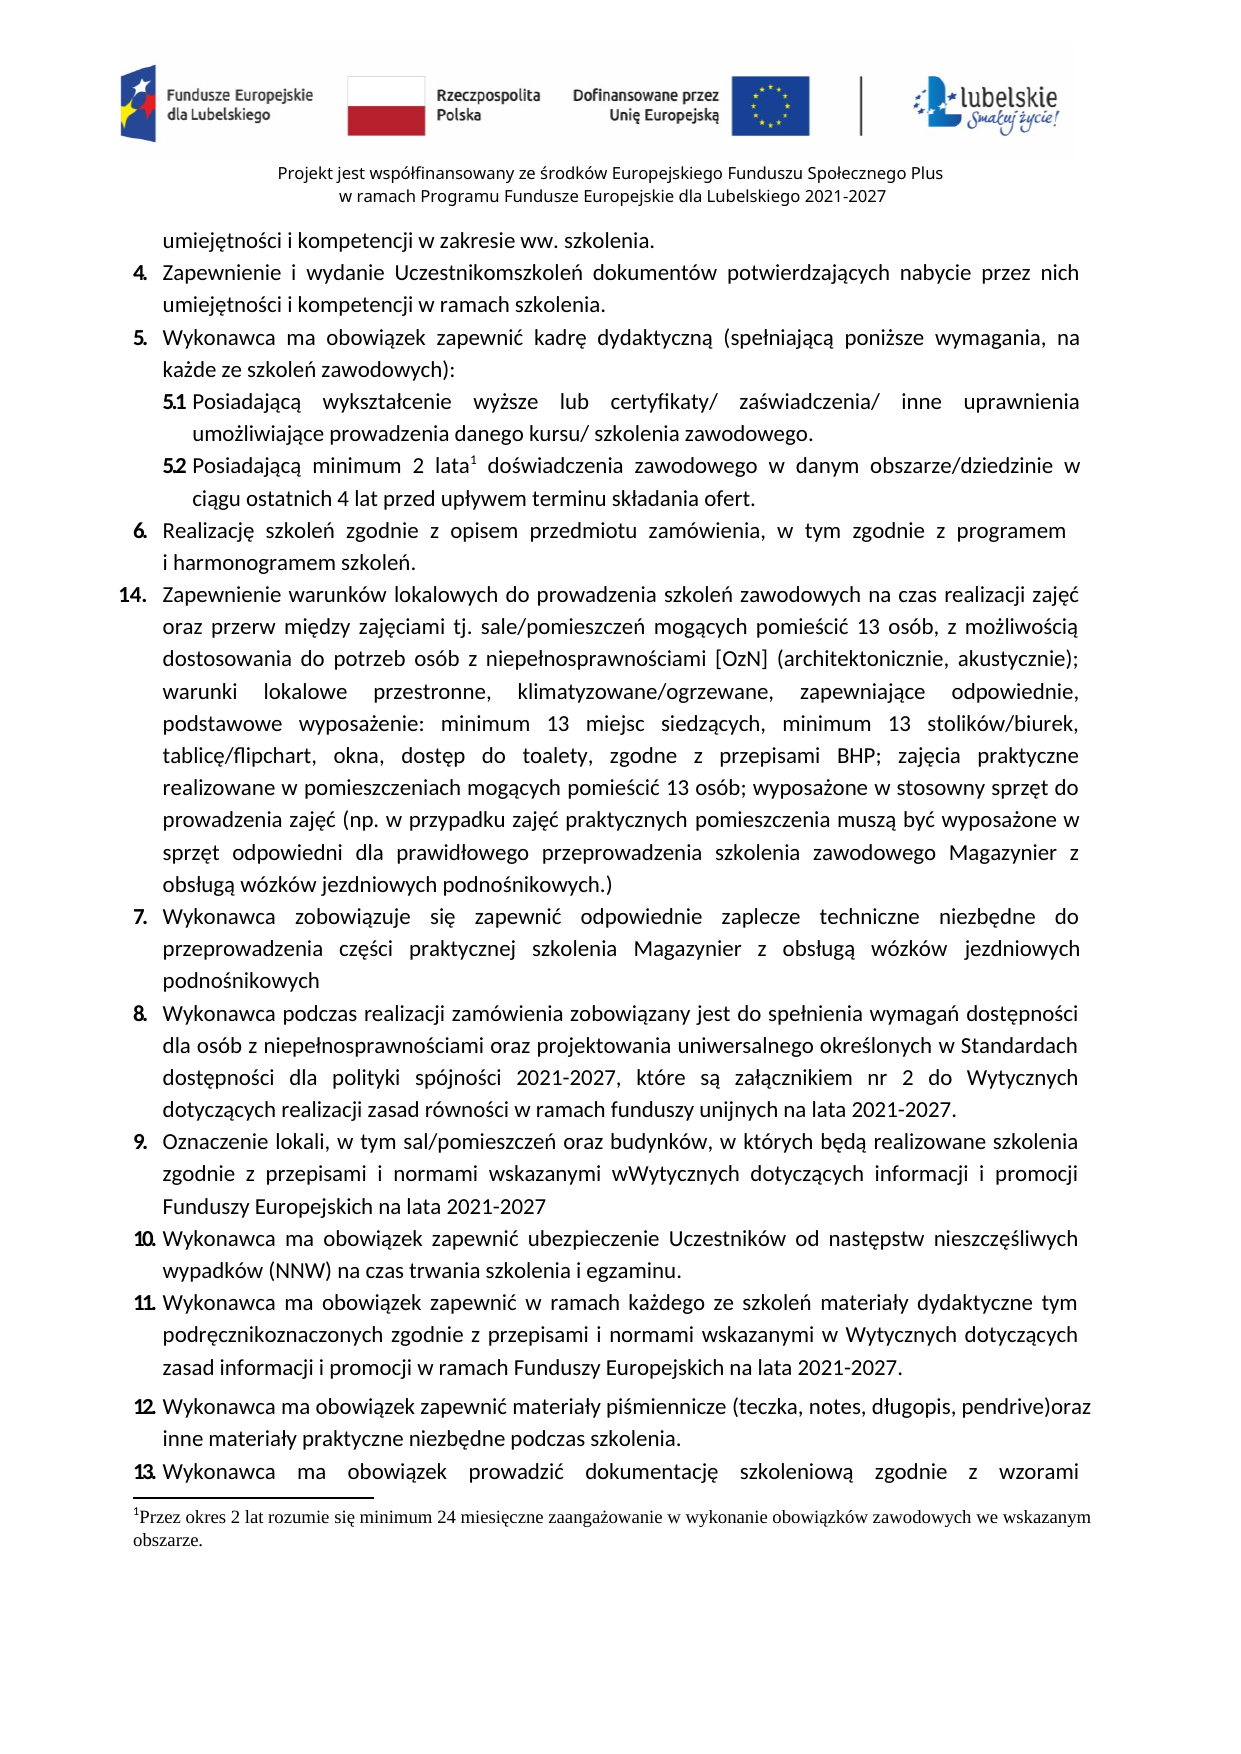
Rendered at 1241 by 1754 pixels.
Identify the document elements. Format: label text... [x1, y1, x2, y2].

list Wykonawca podczas realizacji zamówienia zobowiązany jest do spełnienia wymagań dostępności dla osób z niepełnosprawnościami oraz projektowania uniwersalnego określonych w Standardach dostępności dla polityki spójności 2021-2027, które są załącznikiem nr 2 do Wytycznych dotyczących realizacji zasad równości w ramach funduszy unijnych na lata 2021-2027. [133, 999, 1080, 1123]
list Wykonawca ma obowiązek prowadzić dokumentację szkoleniową zgodnie z wzorami przekazanymi przez Zamawiającego m.in.dzienniki zajęć, listy obecności. [133, 1457, 1080, 1485]
list Realizację szkoleń zgodnie z opisem przedmiotu zamówienia, w tym zgodnie z programem i harmonogramem szkoleń. [133, 516, 1080, 576]
list Wykonawca zobowiązuje się zapewnić odpowiednie zaplecze techniczne niezbędne do przeprowadzenia części praktycznej szkolenia Magazynier z obsługą wózków jezdniowych podnośnikowych [133, 902, 1080, 994]
list Oznaczenie lokali, w tym sal/pomieszczeń oraz budynków, w których będą realizowane szkolenia zgodnie z przepisami i normami wskazanymi wWytycznych dotyczących informacji i promocji Funduszy Europejskich na lata 2021-2027 [133, 1127, 1080, 1220]
list Wykonawca ma obowiązek zapewnić materiały piśmiennicze (teczka, notes, długopis, pendrive)oraz inne materiały praktyczne niezbędne podczas szkolenia. [133, 1392, 1093, 1453]
picture [120, 44, 1076, 162]
list Zapewnienie i wydanie Uczestnikomszkoleń dokumentów potwierdzających nabycie przez nich umiejętności i kompetencji w ramach szkolenia. [133, 258, 1081, 318]
list Wykonawca ma obowiązek zorganizować wewnętrzny egzamin na potwierdzenie wiedzy, umiejętności i kompetencji w zakresie ww. szkolenia. [133, 226, 1081, 254]
list Wykonawca ma obowiązek zapewnić ubezpieczenie Uczestników od następstw nieszczęśliwych wypadków (NNW) na czas trwania szkolenia i egzaminu. [133, 1224, 1080, 1284]
list Posiadającą minimum 2 lata doświadczenia zawodowego w danym obszarze/dziedzinie w ciągu ostatnich 4 lat przed upływem terminu składania ofert. [162, 451, 1081, 512]
list Zapewnienie warunków lokalowych do prowadzenia szkoleń zawodowych na czas realizacji zajęć oraz przerw między zajęciami tj. sale/pomieszczeń mogących pomieścić 13 osób, z możliwością dostosowania do potrzeb osób z niepełnosprawnościami [OzN] (architektonicznie, akustycznie); warunki lokalowe przestronne, klimatyzowane/ogrzewane, zapewniające odpowiednie, podstawowe wyposażenie: minimum 13 miejsc siedzących, minimum 13 stolików/biurek, tablicę/flipchart, okna, dostęp do toalety, zgodne z przepisami BHP; zajęcia praktyczne realizowane w pomieszczeniach mogących pomieścić 13 osób; wyposażone w stosowny sprzęt do prowadzenia zajęć (np. w przypadku zajęć praktycznych pomieszczenia muszą być wyposażone w sprzęt odpowiedni dla prawidłowego przeprowadzenia szkolenia zawodowego Magazynier z obsługą wózków jezdniowych podnośnikowych.) [118, 580, 1080, 898]
list Wykonawca ma obowiązek zapewnić w ramach każdego ze szkoleń materiały dydaktyczne tym podręcznikoznaczonych zgodnie z przepisami i normami wskazanymi w Wytycznych dotyczących zasad informacji i promocji w ramach Funduszy Europejskich na lata 2021-2027. [133, 1288, 1080, 1381]
list Posiadającą wykształcenie wyższe lub certyfikaty/ zaświadczenia/ inne uprawnienia umożliwiające prowadzenia danego kursu/ szkolenia zawodowego. [162, 387, 1081, 447]
list Wykonawca ma obowiązek zapewnić kadrę dydaktyczną (spełniającą poniższe wymagania, na każde ze szkoleń zawodowych): [133, 323, 1081, 383]
